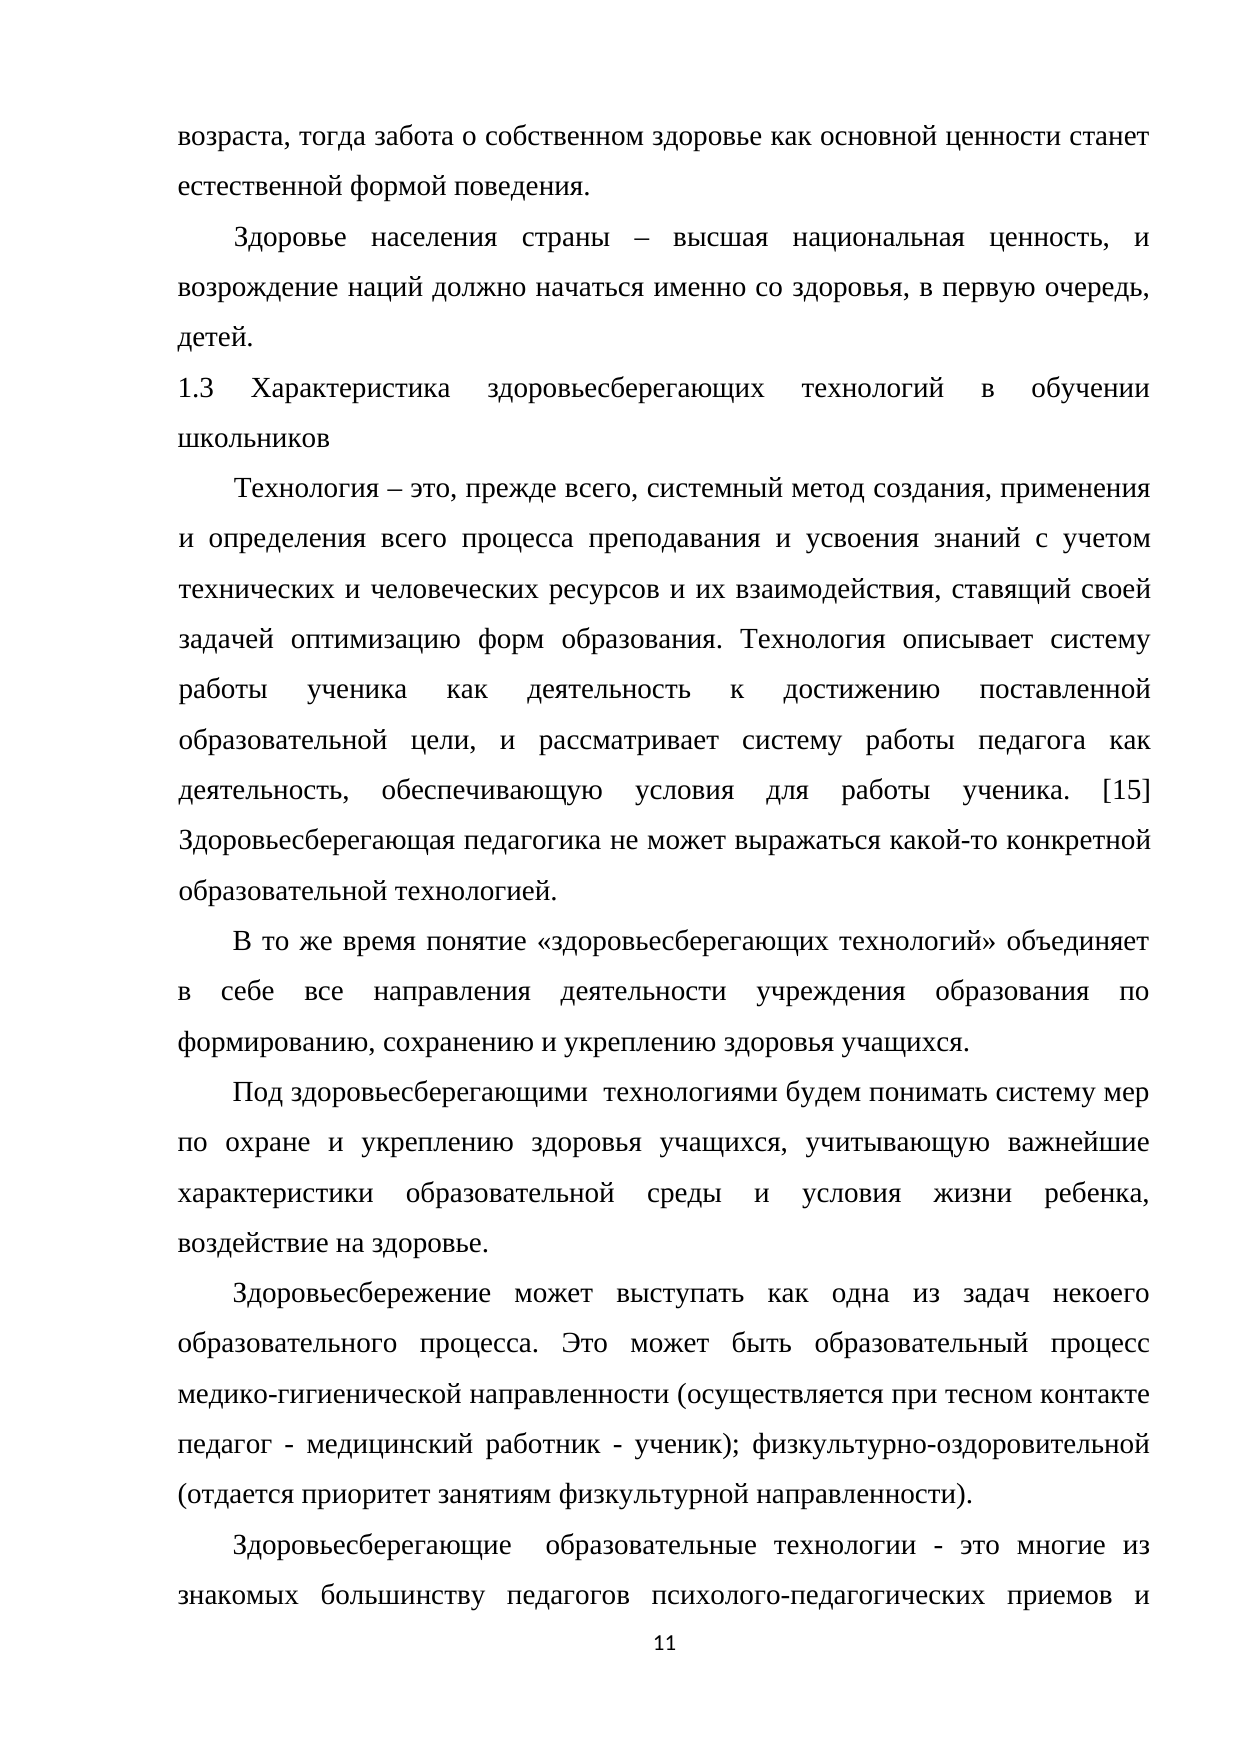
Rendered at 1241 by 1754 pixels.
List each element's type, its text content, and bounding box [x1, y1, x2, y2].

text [177, 118, 1151, 202]
text Здоровье населения страны – высшая национальная ценность, и возрождение наций должно начаться именно со здоровья, в первую очередь, детей. [177, 219, 1151, 353]
text Под здоровьесберегающими технологиями будем понимать систему мер по охране и укреплению здоровья учащихся, учитывающую важнейшие характеристики образовательной среды и условия жизни ребенка, воздействие на здоровье. [177, 1074, 1150, 1258]
text Технология – это, прежде всего, системный метод создания, применения и определения всего процесса преподавания и усвоения знаний с учетом технических и человеческих ресурсов и их взаимодействия, ставящий своей задачей оптимизацию форм образования. Технология описывает систему работы ученика как деятельность к достижению поставленной образовательной цели, и рассматривает систему работы педагога как деятельность, обеспечивающую условия для работы ученика. [15] Здоровьесберегающая педагогика не может выражаться какой-то конкретной образовательной технологией. [178, 470, 1152, 906]
text 1.3 Характеристика здоровьесберегающих технологий в обучении школьников [177, 370, 1150, 453]
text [177, 1527, 1151, 1611]
text В то же время понятие «здоровьесберегающих технологий» объединяет в себе все направления деятельности учреждения образования по формированию, сохранению и укреплению здоровья учащихся. [177, 923, 1150, 1057]
text Здоровьесбережение может выступать как одна из задач некоего образовательного процесса. Это может быть образовательный процесс медико-гигиенической направленности (осуществляется при тесном контакте педагог - медицинский работник - ученик); физкультурно-оздоровительной (отдается приоритет занятиям физкультурной направленности). [177, 1275, 1151, 1510]
